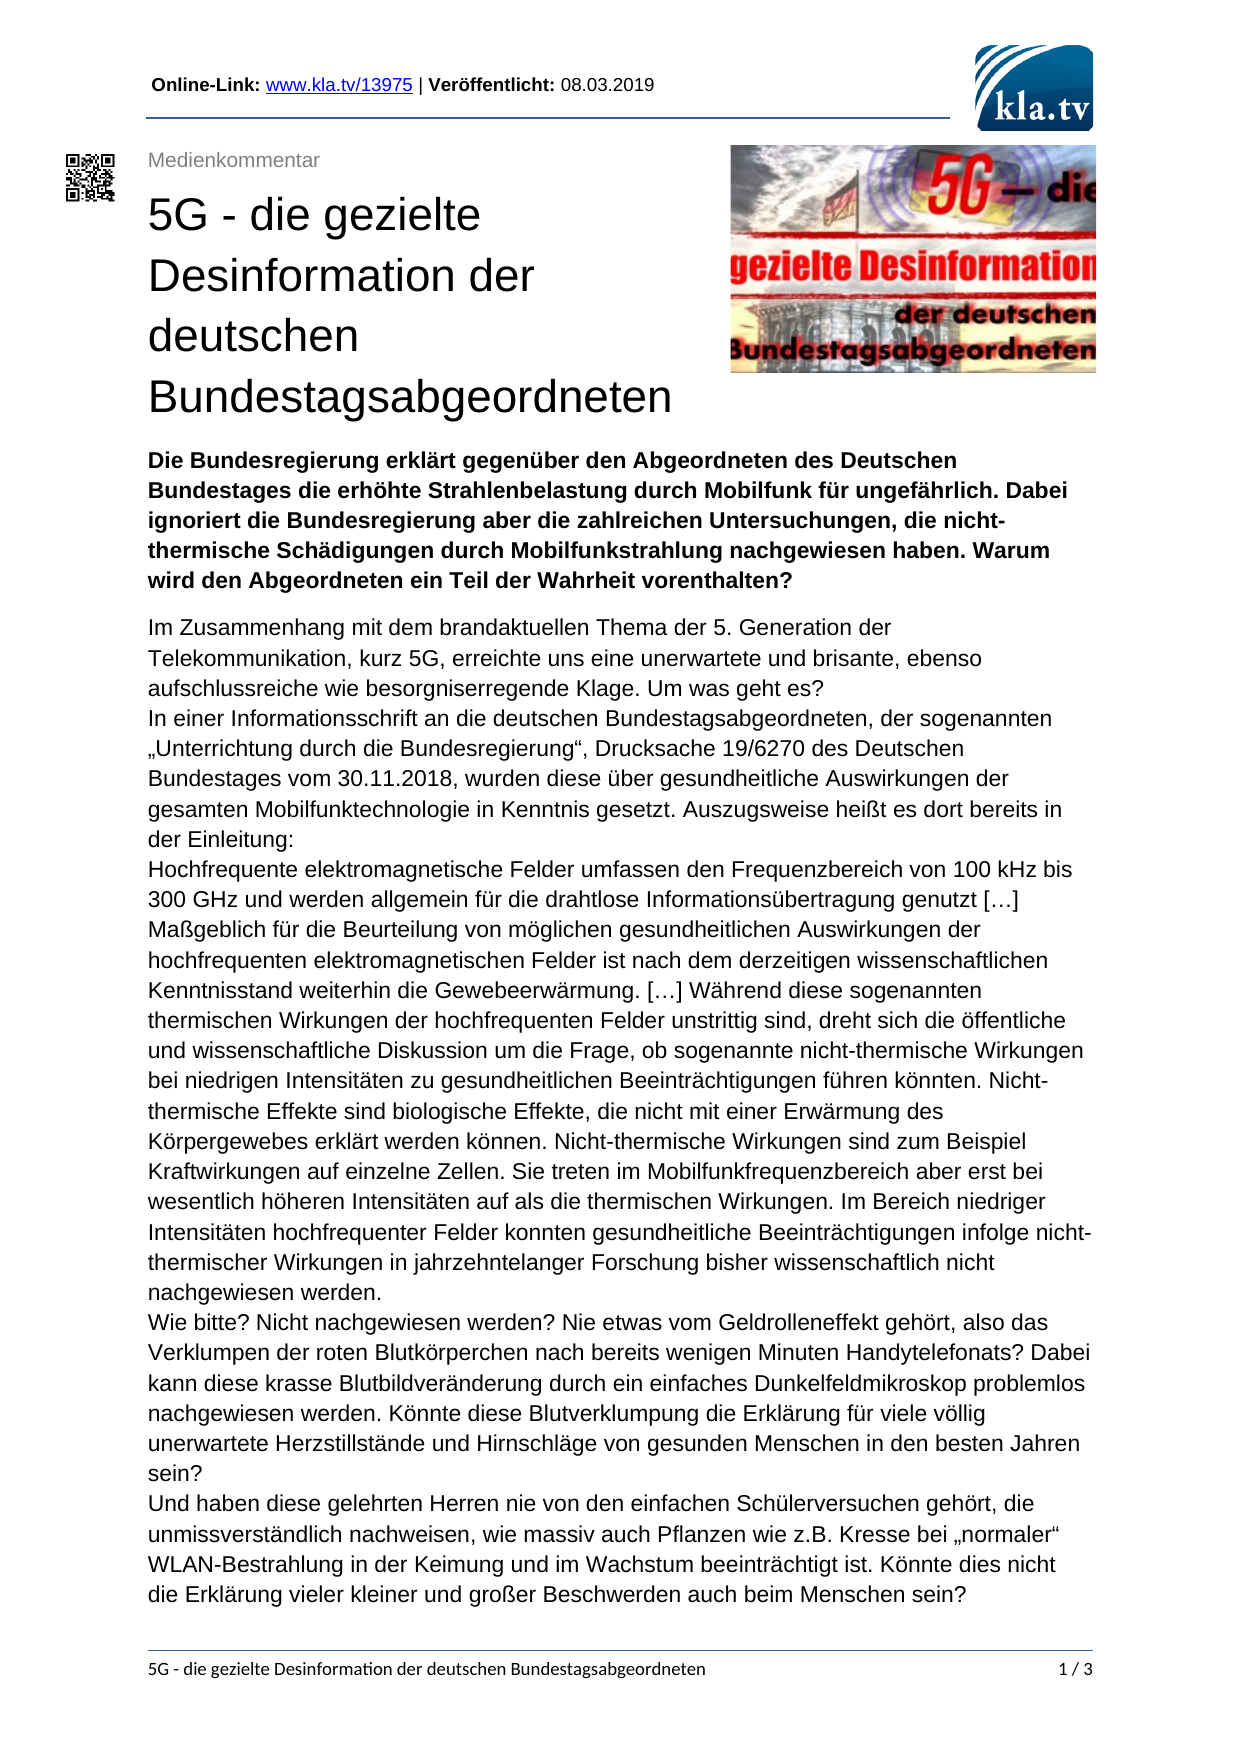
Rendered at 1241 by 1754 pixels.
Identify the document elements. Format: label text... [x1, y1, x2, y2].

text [148, 614, 1093, 1607]
text Die Bundesregierung erklärt gegenüber den Abgeordneten des Deutschen Bundestages die erhöhte Strahlenbelastung durch Mobilfunk für ungefährlich. Dabei ignoriert die Bundesregierung aber die zahlreichen Untersuchungen, die nicht-thermische Schädigungen durch Mobilfunkstrahlung nachgewiesen haben. Warum wird den Abgeordneten ein Teil der Wahrheit vorenthalten? [148, 447, 1093, 594]
text 5G - die gezielte Desinformation der deutschen Bundestagsabgeordneten [148, 188, 1093, 422]
text Medienkommentar [148, 148, 1093, 172]
